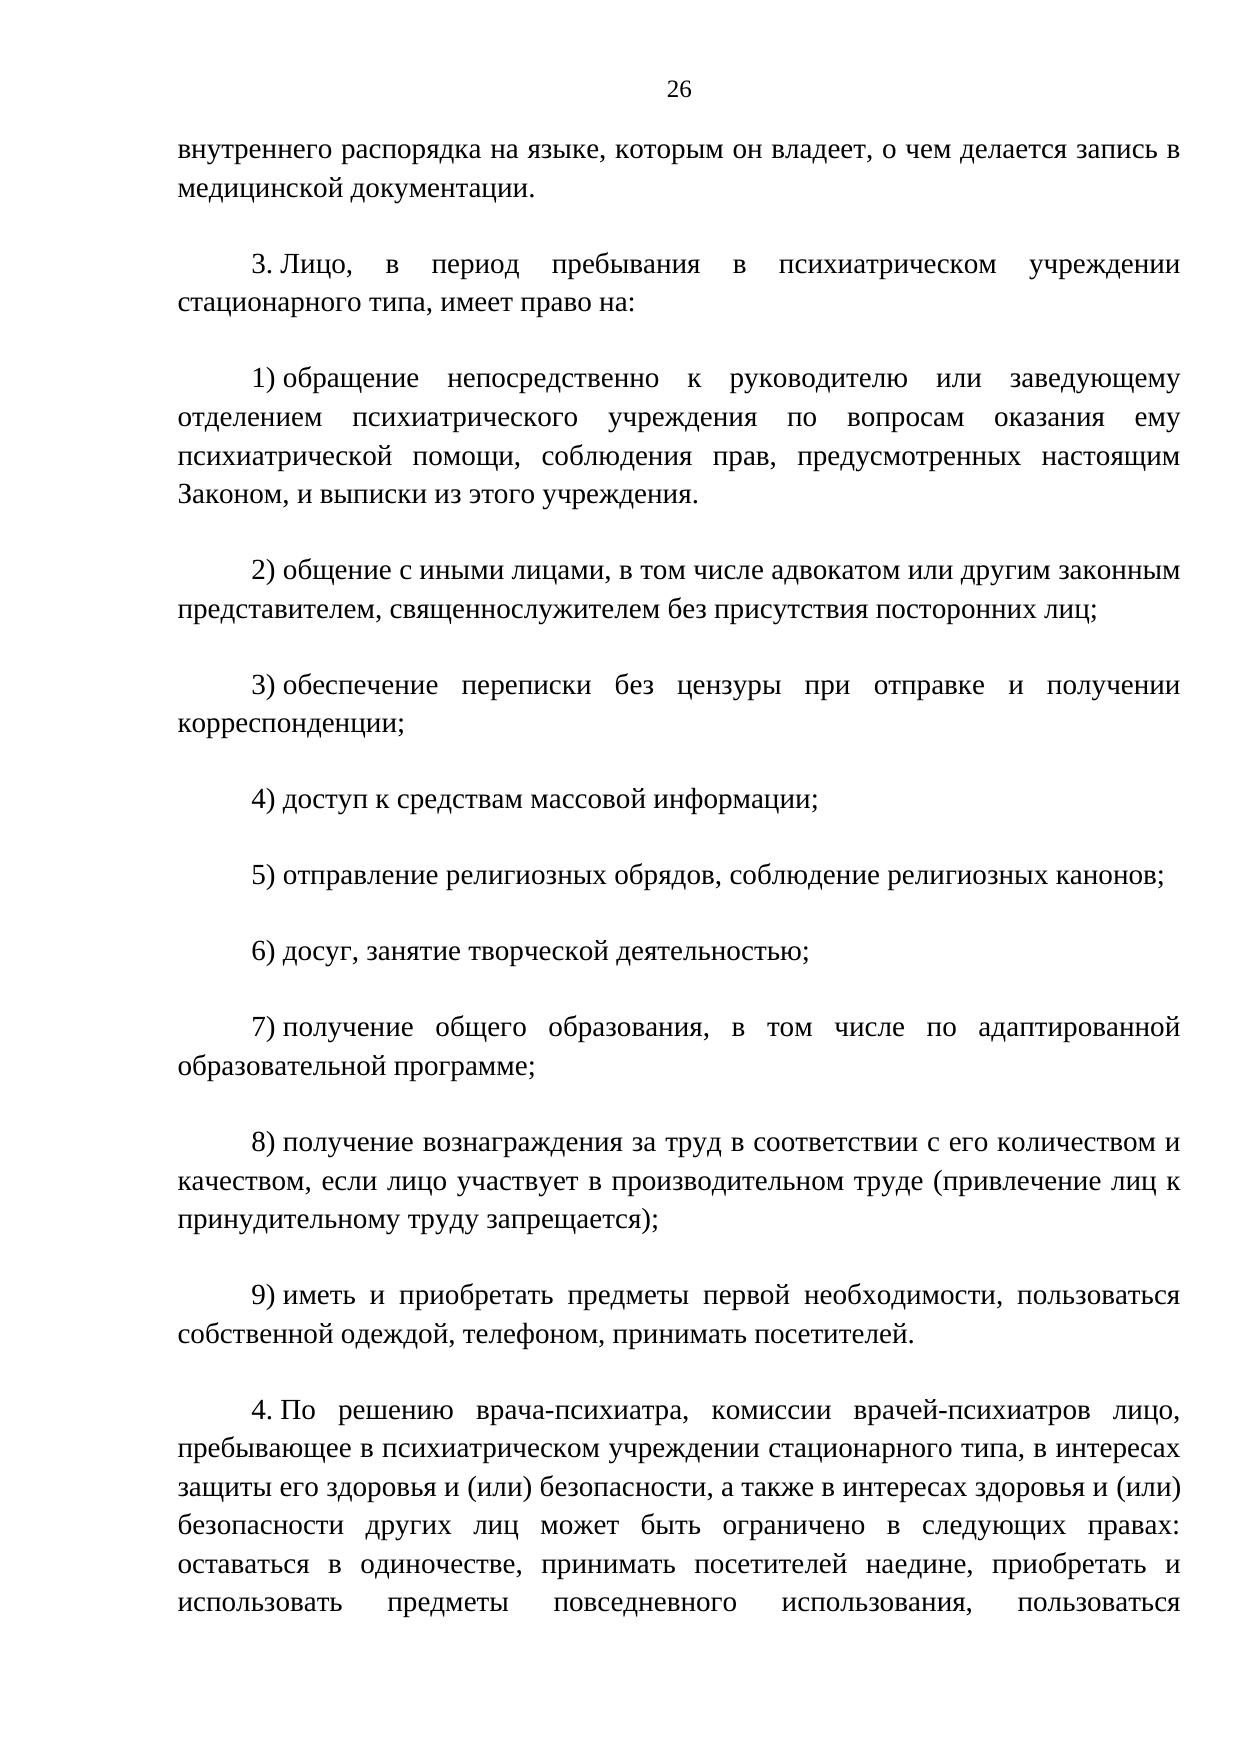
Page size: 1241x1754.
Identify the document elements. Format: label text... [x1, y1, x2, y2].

text 8) получение вознаграждения за труд в соответствии с его количеством и качеством, если лицо участвует в производительном труде (привлечение лиц к принудительному труду запрещается); [177, 1124, 1181, 1235]
text 1) обращение непосредственно к руководителю или заведующему отделением психиатрического учреждения по вопросам оказания ему психиатрической помощи, соблюдения прав, предусмотренных настоящим Законом, и выписки из этого учреждения. [177, 361, 1181, 510]
text 3. Лицо, в период пребывания в психиатрическом учреждении стационарного типа, имеет право на: [177, 246, 1181, 318]
text 5) отправление религиозных обрядов, соблюдение религиозных канонов; [177, 857, 1181, 891]
text 2) общение с иными лицами, в том числе адвокатом или другим законным представителем, священнослужителем без присутствия посторонних лиц; [177, 552, 1181, 624]
text 6) досуг, занятие творческой деятельностью; [177, 933, 1181, 967]
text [177, 1392, 1181, 1618]
text 3) обеспечение переписки без цензуры при отправке и получении корреспонденции; [177, 667, 1181, 739]
text 7) получение общего образования, в том числе по адаптированной образовательной программе; [177, 1009, 1181, 1082]
text 4) доступ к средствам массовой информации; [177, 781, 1181, 815]
text 9) иметь и приобретать предметы первой необходимости, пользоваться собственной одеждой, телефоном, принимать посетителей. [177, 1277, 1181, 1349]
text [177, 131, 1181, 203]
